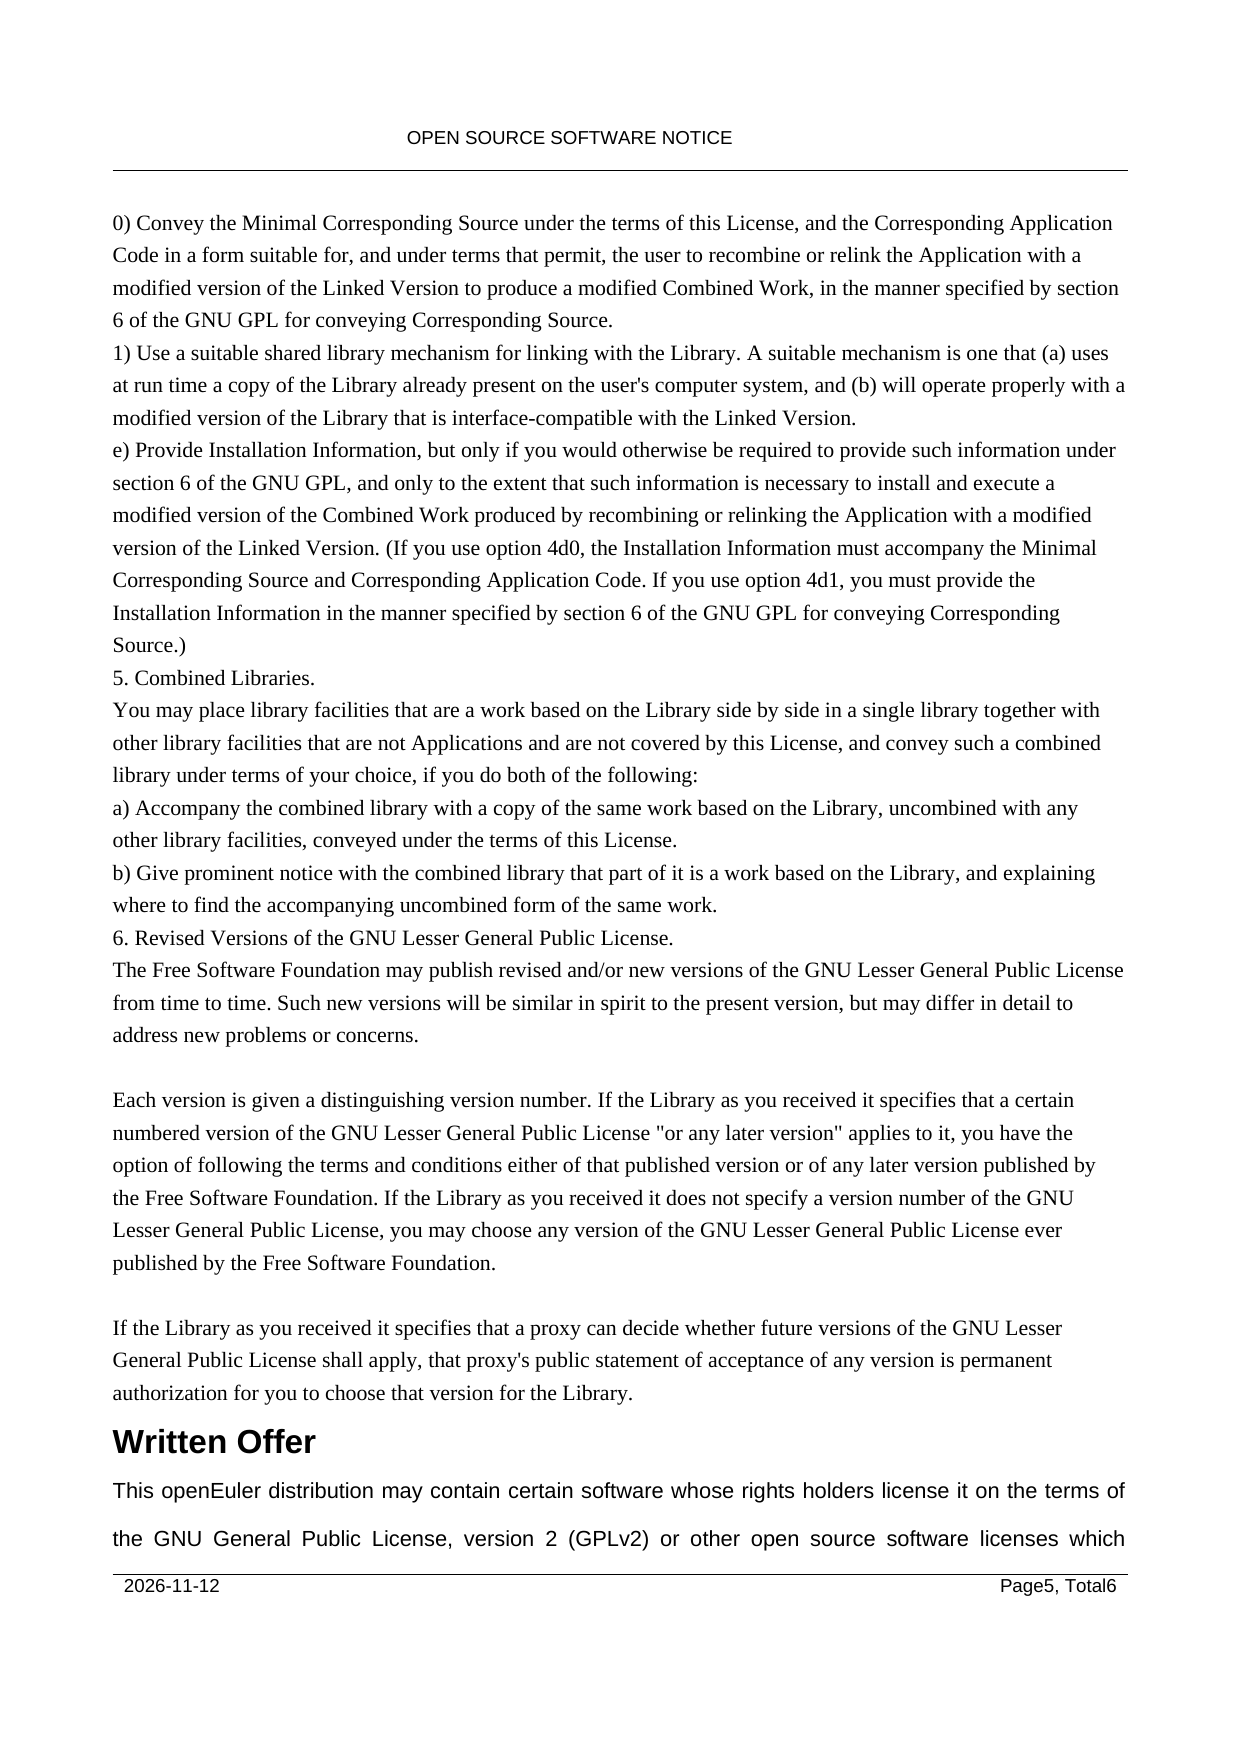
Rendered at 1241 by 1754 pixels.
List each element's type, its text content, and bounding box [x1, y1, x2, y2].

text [112, 1474, 1128, 1555]
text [112, 206, 1128, 1409]
text Written Offer [112, 1409, 1128, 1474]
